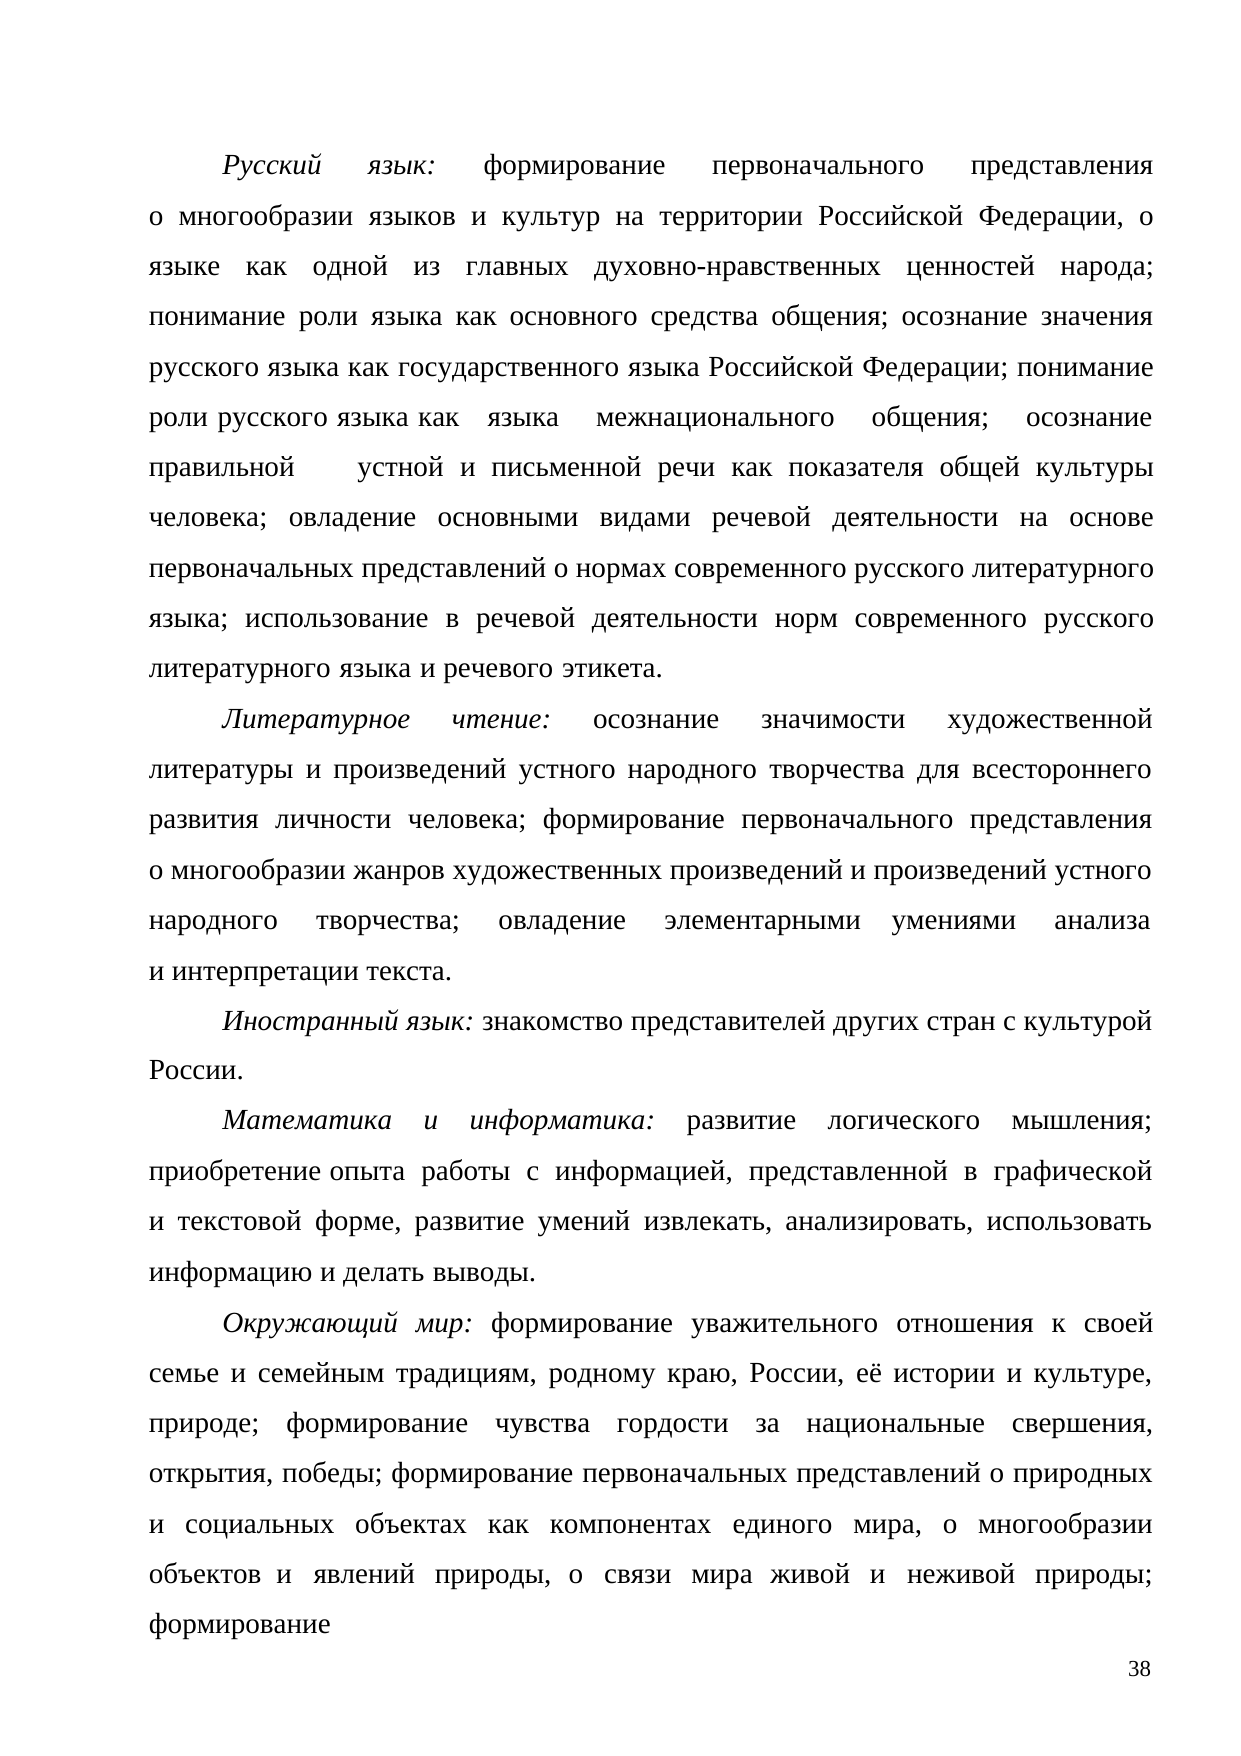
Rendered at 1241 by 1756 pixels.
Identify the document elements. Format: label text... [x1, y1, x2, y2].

text Литературное чтение: осознание значимости художественной литературы и произведений устного народного творчества для всестороннего развития личности человека; формирование первоначального представления о многообразии жанров художественных произведений и произведений устного народного творчества; овладение элементарными умениями анализа и интерпретации текста. [148, 701, 1152, 986]
text Русский язык: формирование первоначального представления о многообразии языков и культур на территории Российской Федерации, о языке как одной из главных духовно-нравственных ценностей народа; понимание роли языка как основного средства общения; осознание значения русского языка как государственного языка Российской Федерации; понимание роли русского языка как языка межнационального общения; осознание правильной устной и письменной речи как показателя общей культуры человека; овладение основными видами речевой деятельности на основе первоначальных представлений о нормах современного русского литературного языка; использование в речевой деятельности норм современного русского литературного языка и речевого этикета. [148, 147, 1154, 684]
text Математика и информатика: развитие логического мышления; приобретение опыта работы с информацией, представленной в графической и текстовой форме, развитие умений извлекать, анализировать, использовать информацию и делать выводы. [148, 1102, 1152, 1288]
text Окружающий мир: формирование уважительного отношения к своей семье и семейным традициям, родному краю, России, её истории и культуре, природе; формирование чувства гордости за национальные свершения, открытия, победы; формирование первоначальных представлений о природных и социальных объектах как компонентах единого мира, о многообразии объектов и явлений природы, о связи мира живой и неживой природы; формирование [148, 1305, 1153, 1640]
text Иностранный язык: знакомство представителей других стран с культурой России. [148, 1003, 1153, 1086]
